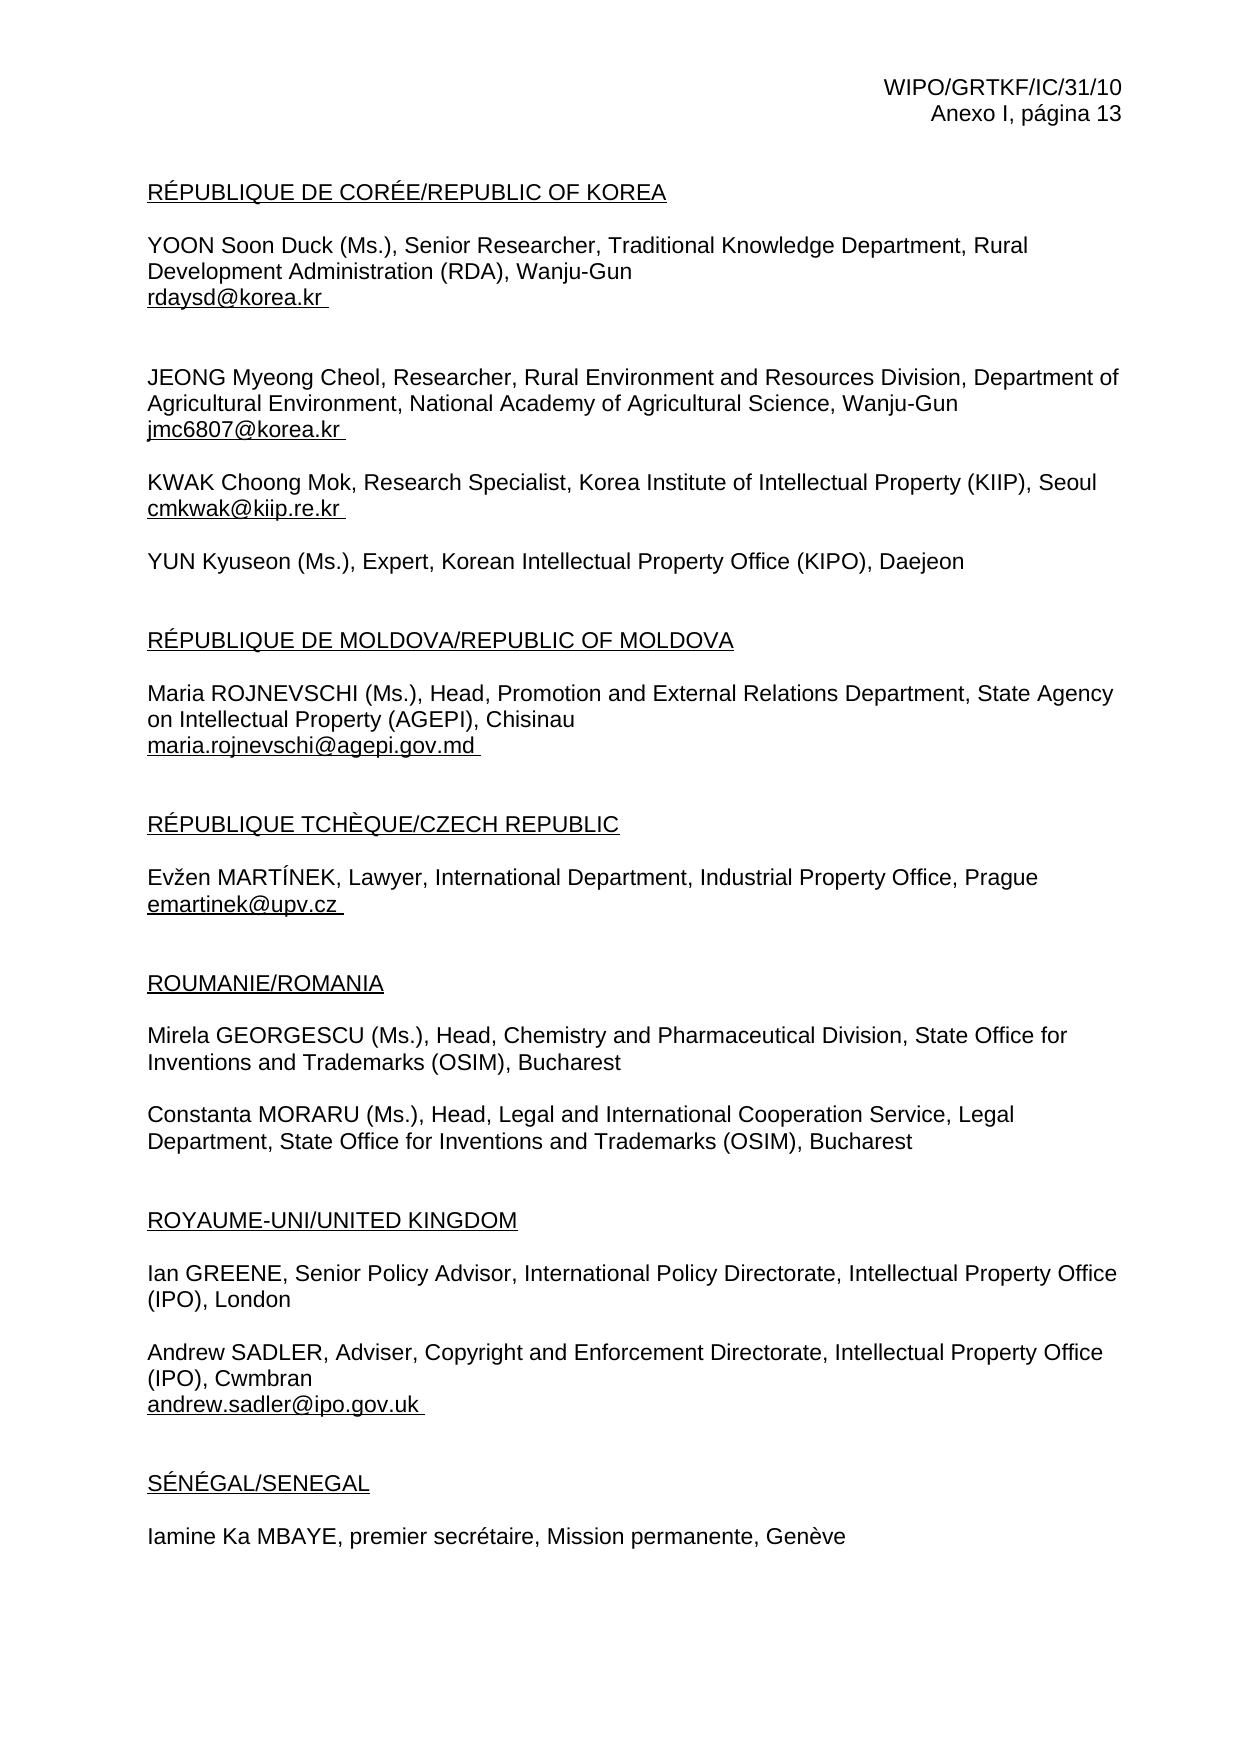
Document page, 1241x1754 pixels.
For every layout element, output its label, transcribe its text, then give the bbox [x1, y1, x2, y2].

text SÉNÉGAL/SENEGAL [147, 1470, 1122, 1497]
text RÉPUBLIQUE DE MOLDOVA/REPUBLIC OF MOLDOVA [147, 627, 1122, 653]
text andrew.sadler@ipo.gov.uk [147, 1391, 1122, 1418]
text Mirela GEORGESCU (Ms.), Head, Chemistry and Pharmaceutical Division, State Office for Inventions and Trademarks (OSIM), Bucharest [147, 1022, 1122, 1075]
text ROUMANIE/ROMANIA [147, 969, 1122, 996]
text emartinek@upv.cz [147, 891, 1122, 917]
text JEONG Myeong Cheol, Researcher, Rural Environment and Resources Division, Department of Agricultural Environment, National Academy of Agricultural Science, Wanju-Gun [147, 363, 1122, 416]
text Andrew SADLER, Adviser, Copyright and Enforcement Directorate, Intellectual Property Office (IPO), Cwmbran [147, 1338, 1122, 1391]
text RÉPUBLIQUE DE CORÉE/REPUBLIC OF KOREA [147, 179, 1122, 205]
text Constanta MORARU (Ms.), Head, Legal and International Cooperation Service, Legal Department, State Office for Inventions and Trademarks (OSIM), Bucharest [147, 1101, 1122, 1154]
text RÉPUBLIQUE TCHÈQUE/CZECH REPUBLIC [147, 811, 1122, 838]
text YUN Kyuseon (Ms.), Expert, Korean Intellectual Property Office (KIPO), Daejeon [147, 548, 1122, 574]
text Ian GREENE, Senior Policy Advisor, International Policy Directorate, Intellectual Property Office (IPO), London [147, 1259, 1122, 1312]
text KWAK Choong Mok, Research Specialist, Korea Institute of Intellectual Property (KIIP), Seoul [147, 469, 1122, 495]
text Maria ROJNEVSCHI (Ms.), Head, Promotion and External Relations Department, State Agency on Intellectual Property (AGEPI), Chisinau [147, 680, 1122, 732]
text maria.rojnevschi@agepi.gov.md [147, 732, 1122, 759]
text Evžen MARTÍNEK, Lawyer, International Department, Industrial Property Office, Prague [147, 864, 1122, 891]
text jmc6807@korea.kr [147, 416, 1122, 442]
text rdaysd@korea.kr [147, 284, 1122, 311]
text cmkwak@kiip.re.kr [147, 495, 1122, 522]
text YOON Soon Duck (Ms.), Senior Researcher, Traditional Knowledge Department, Rural Development Administration (RDA), Wanju-Gun [147, 232, 1122, 284]
text Iamine Ka MBAYE, premier secrétaire, Mission permanente, Genève [147, 1523, 1122, 1549]
text ROYAUME-UNI/UNITED KINGDOM [147, 1207, 1122, 1233]
